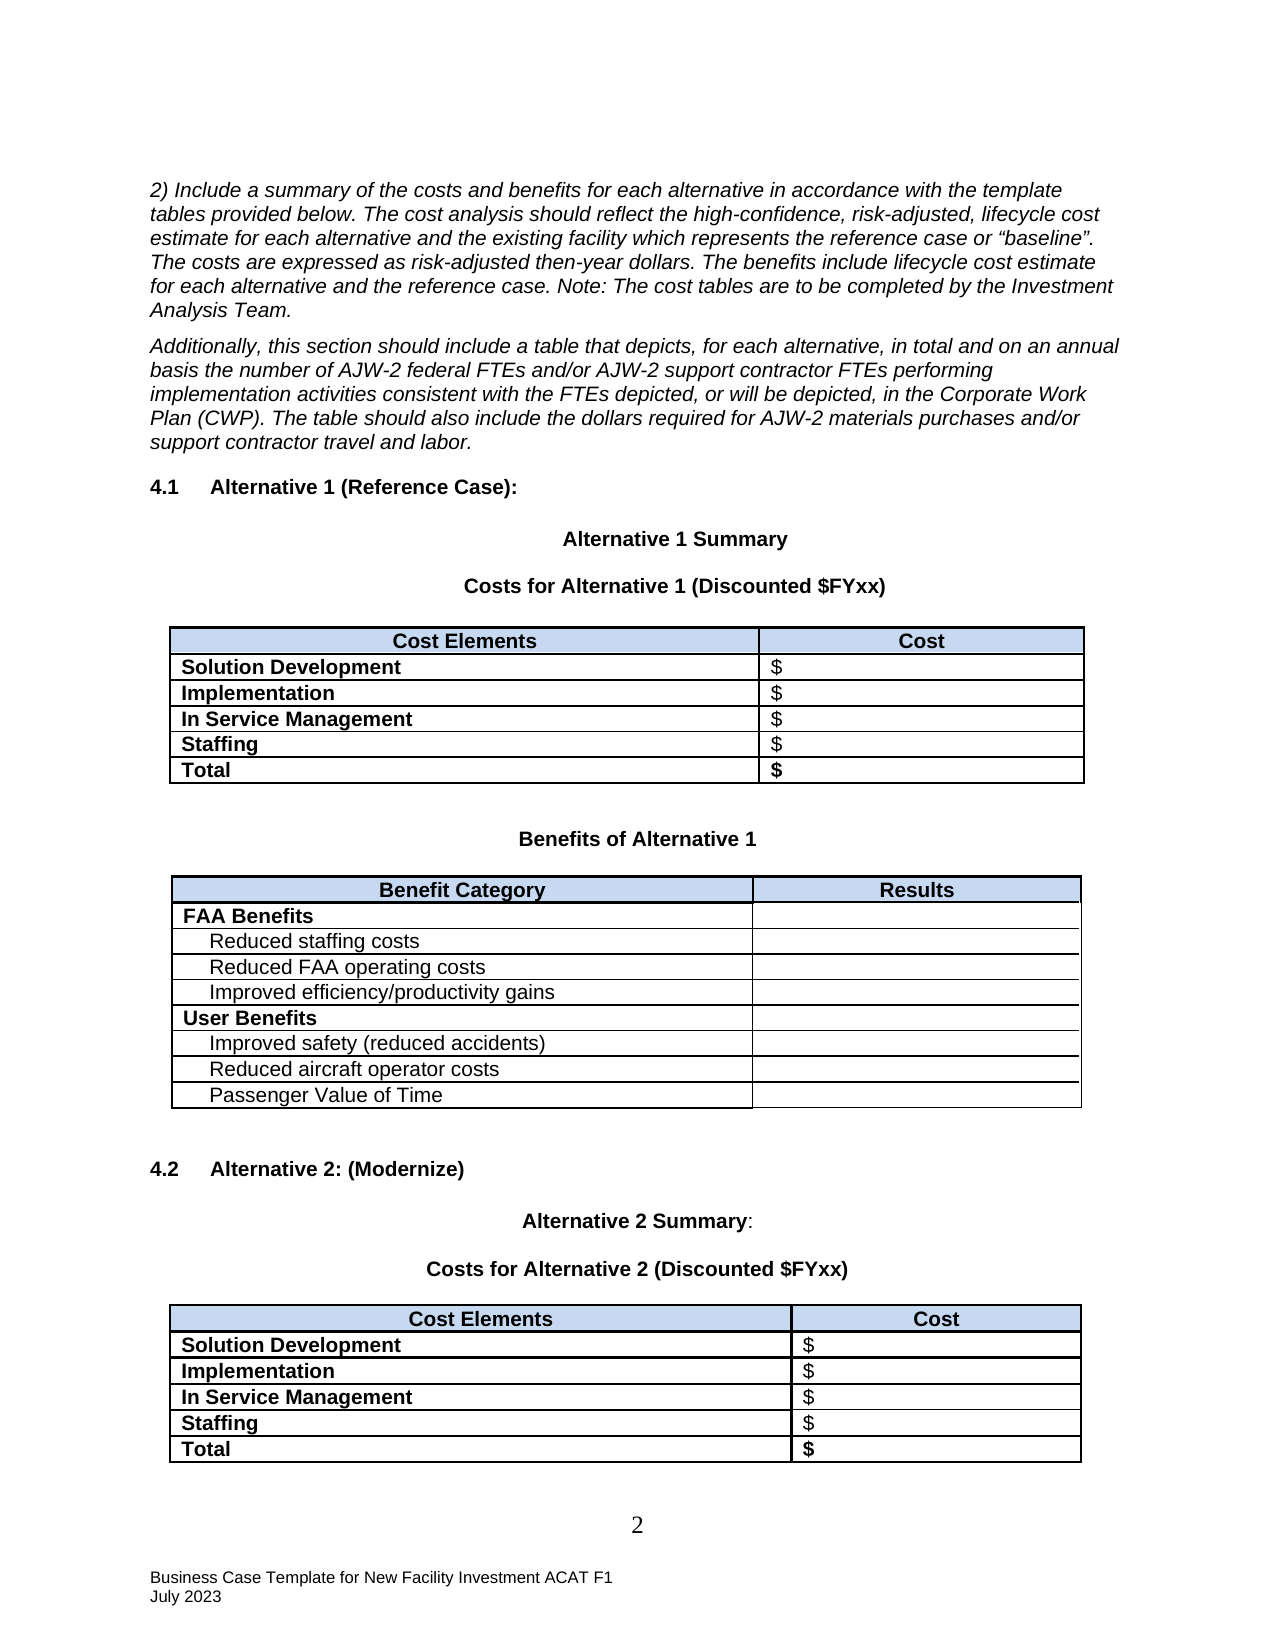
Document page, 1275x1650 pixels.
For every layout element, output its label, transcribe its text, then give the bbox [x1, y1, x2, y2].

table_cell $ [760, 732, 1083, 756]
table_cell [753, 1004, 1081, 1029]
table_cell $ [793, 1410, 1080, 1434]
text 2) Include a summary of the costs and benefits for each alternative in accordance with the template tables provided below. The cost analysis should reflect the high-confidence, risk-adjusted, lifecycle cost estimate for each alternative and the existing facility which represents the reference case or “baseline”. The costs are expressed as risk-adjusted then-year dollars. The benefits include lifecycle cost estimate for each alternative and the reference case. Note: The cost tables are to be completed by the Investment Analysis Team. [150, 178, 1125, 322]
table_cell Solution Development [171, 1333, 790, 1356]
table_cell [753, 928, 1081, 953]
table_cell $ [793, 1333, 1080, 1356]
table_cell Reduced aircraft operator costs [173, 1057, 752, 1081]
table_cell $ [760, 707, 1083, 731]
table_cell FAA Benefits [173, 904, 752, 927]
table_cell $ [760, 655, 1083, 678]
table_cell [753, 953, 1081, 978]
table_cell $ [793, 1359, 1080, 1382]
table_header Cost [793, 1306, 1080, 1330]
table_cell Solution Development [171, 655, 758, 678]
table_header Results [754, 878, 1080, 901]
table_cell Improved safety (reduced accidents) [173, 1031, 752, 1055]
table_cell User Benefits [173, 1006, 752, 1029]
table_cell Implementation [171, 1359, 790, 1382]
text Alternative 2 Summary: [150, 1208, 1125, 1232]
table_cell In Service Management [171, 1385, 790, 1408]
table_cell [753, 979, 1081, 1004]
table_cell $ [760, 681, 1083, 704]
table_cell [753, 1030, 1081, 1055]
table_cell Reduced FAA operating costs [173, 955, 752, 978]
subtitle Alternative 2: (Modernize) [150, 1157, 1125, 1181]
table_header Cost Elements [171, 629, 758, 652]
text Additionally, this section should include a table that depicts, for each alternative, in total and on an annual basis the number of AJW-2 federal FTEs and/or AJW-2 support contractor FTEs performing implementation activities consistent with the FTEs depicted, or will be depicted, in the Corporate Work Plan (CWP). The table should also include the dollars required for AJW-2 materials purchases and/or support contractor travel and labor. [150, 334, 1125, 454]
table_header Benefit Category [173, 878, 752, 901]
text Costs for Alternative 2 (Discounted $FYxx) [150, 1256, 1125, 1280]
text Alternative 1 Summary [225, 526, 1125, 550]
table_cell $ [760, 758, 1083, 782]
subtitle Alternative 1 (Reference Case): [150, 475, 1125, 499]
table_cell [753, 1055, 1081, 1081]
table_cell Staffing [171, 732, 758, 756]
text Benefits of Alternative 1 [150, 827, 1125, 851]
table_cell [753, 1081, 1081, 1107]
table_cell [753, 901, 1081, 927]
table_cell Total [171, 1437, 790, 1461]
text Costs for Alternative 1 (Discounted $FYxx) [225, 574, 1125, 598]
table_header Cost [760, 629, 1083, 652]
table_cell Passenger Value of Time [173, 1083, 752, 1107]
table_cell $ [793, 1385, 1080, 1408]
table_cell Staffing [171, 1411, 790, 1434]
table_cell Reduced staffing costs [173, 929, 752, 953]
table_header Cost Elements [171, 1306, 790, 1330]
table_cell Improved efficiency/productivity gains [173, 980, 752, 1004]
table_cell $ [793, 1437, 1080, 1461]
table_cell Implementation [171, 681, 758, 704]
table_cell Total [171, 758, 758, 782]
table_cell In Service Management [171, 707, 758, 731]
